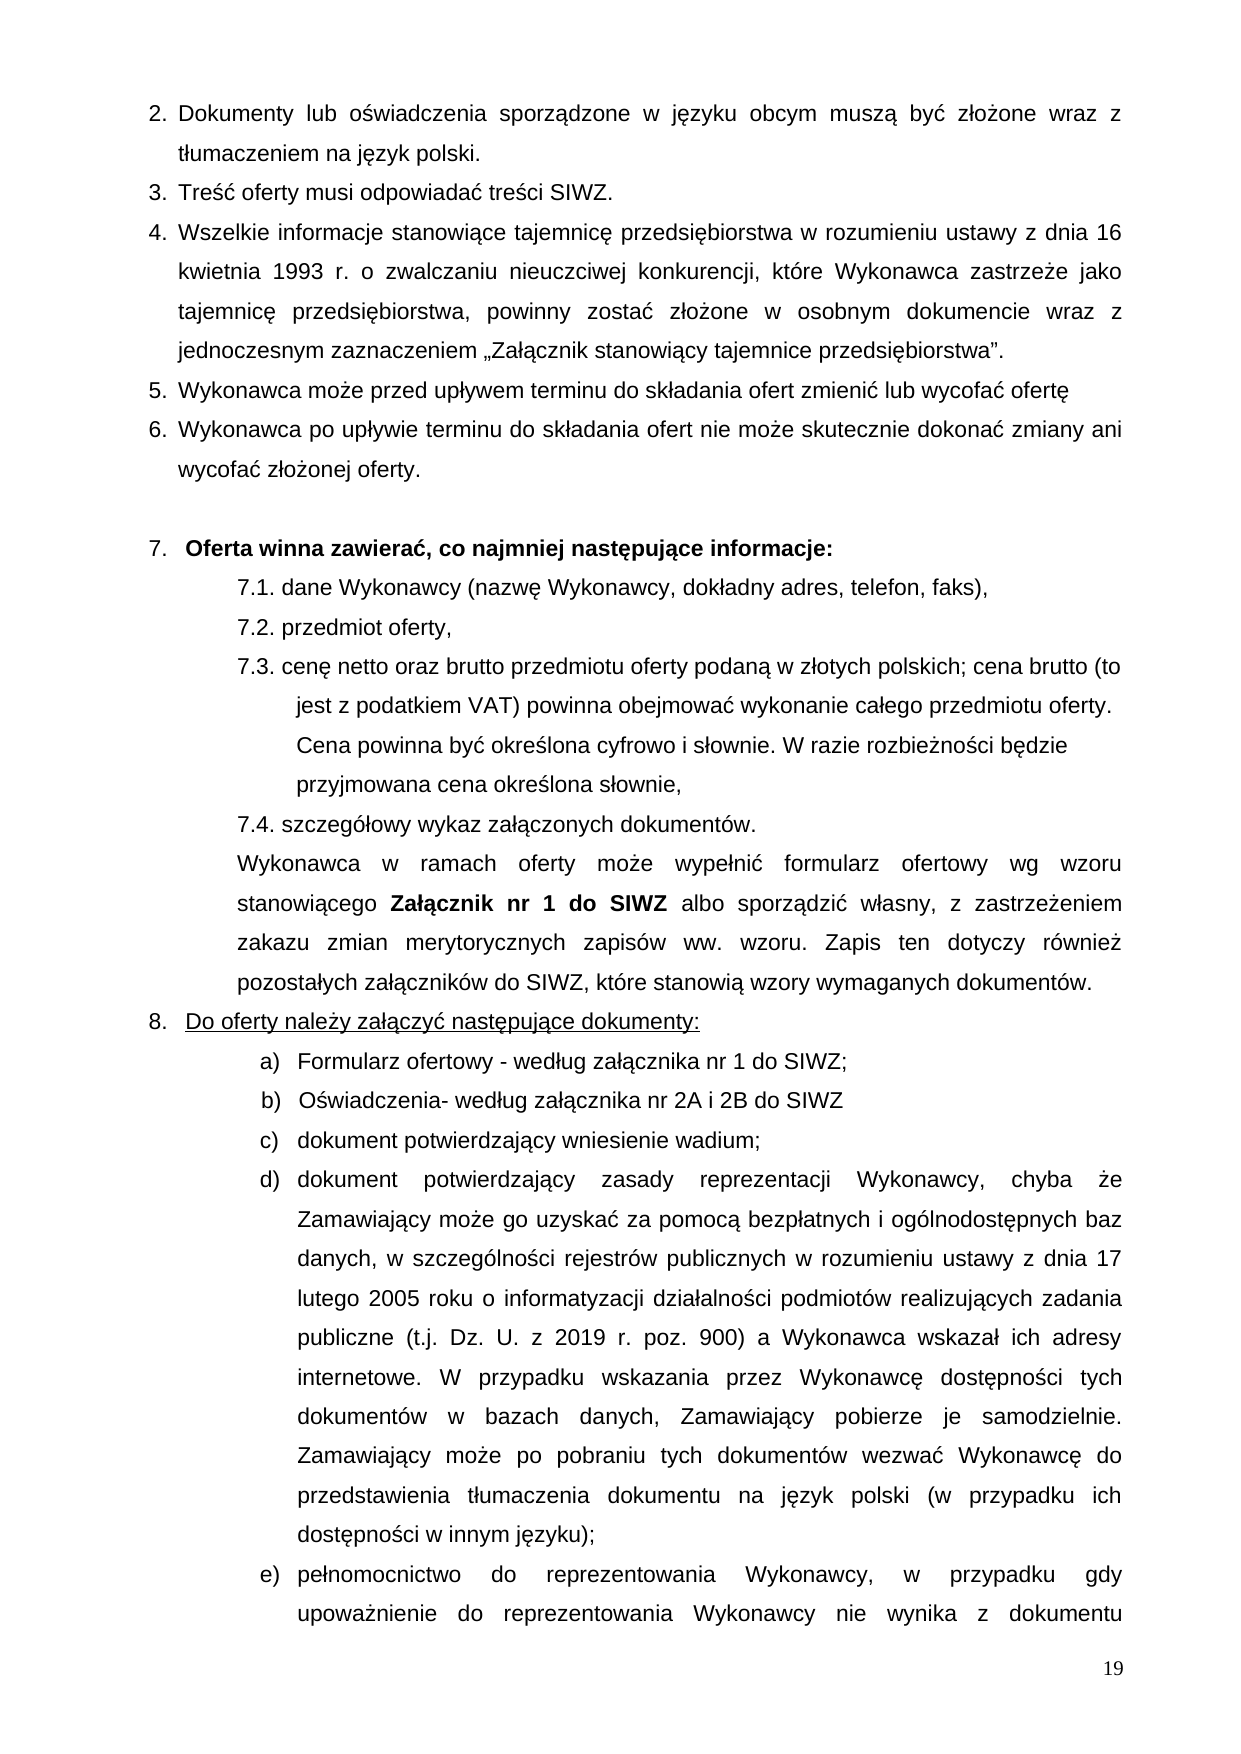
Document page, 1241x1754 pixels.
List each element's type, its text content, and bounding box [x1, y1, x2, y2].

text 7.2. przedmiot oferty, [237, 613, 1123, 640]
list Do oferty należy załączyć następujące dokumenty: [148, 1008, 1123, 1034]
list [259, 1561, 1123, 1627]
list Wykonawca może przed upływem terminu do składania ofert zmienić lub wycofać ofertę [148, 377, 1123, 403]
list Wykonawca po upływie terminu do składania ofert nie może skutecznie dokonać zmiany ani wycofać złożonej oferty. [148, 416, 1123, 482]
text 7.3. cenę netto oraz brutto przedmiotu oferty podaną w złotych polskich; cena brutto (to jest z podatkiem VAT) powinna obejmować wykonanie całego przedmiotu oferty. Cena powinna być określona cyfrowo i słownie. W razie rozbieżności będzie przyjmowana cena określona słownie, [237, 653, 1123, 798]
list dokument potwierdzający wniesienie wadium; [259, 1127, 1123, 1153]
list Treść oferty musi odpowiadać treści SIWZ. [148, 179, 1123, 206]
list Wszelkie informacje stanowiące tajemnicę przedsiębiorstwa w rozumieniu ustawy z dnia 16 kwietnia 1993 r. o zwalczaniu nieuczciwej konkurencji, które Wykonawca zastrzeże jako tajemnicę przedsiębiorstwa, powinny zostać złożone w osobnym dokumencie wraz z jednoczesnym zaznaczeniem „Załącznik stanowiący tajemnice przedsiębiorstwa”. [148, 219, 1123, 363]
text 7.1. dane Wykonawcy (nazwę Wykonawcy, dokładny adres, telefon, faks), [237, 574, 1123, 600]
text Wykonawca w ramach oferty może wypełnić formularz ofertowy wg wzoru stanowiącego Załącznik nr 1 do SIWZ albo sporządzić własny, z zastrzeżeniem zakazu zmian merytorycznych zapisów ww. wzoru. Zapis ten dotyczy również pozostałych załączników do SIWZ, które stanowią wzory wymaganych dokumentów. [237, 850, 1123, 995]
list dokument potwierdzający zasady reprezentacji Wykonawcy, chyba że Zamawiający może go uzyskać za pomocą bezpłatnych i ogólnodostępnych baz danych, w szczególności rejestrów publicznych w rozumieniu ustawy z dnia 17 lutego 2005 roku o informatyzacji działalności podmiotów realizujących zadania publiczne (t.j. Dz. U. z 2019 r. poz. 900) a Wykonawca wskazał ich adresy internetowe. W przypadku wskazania przez Wykonawcę dostępności tych dokumentów w bazach danych, Zamawiający pobierze je samodzielnie. Zamawiający może po pobraniu tych dokumentów wezwać Wykonawcę do przedstawienia tłumaczenia dokumentu na język polski (w przypadku ich dostępności w innym języku); [259, 1166, 1123, 1548]
list Dokumenty lub oświadczenia sporządzone w języku obcym muszą być złożone wraz z tłumaczeniem na język polski. [148, 100, 1123, 166]
list Formularz ofertowy - według załącznika nr 1 do SIWZ; [259, 1048, 1123, 1074]
text 7.4. szczegółowy wykaz załączonych dokumentów. [237, 811, 1123, 837]
list Oświadczenia- według załącznika nr 2A i 2B do SIWZ [261, 1087, 1123, 1113]
list Oferta winna zawierać, co najmniej następujące informacje: [148, 534, 1123, 561]
